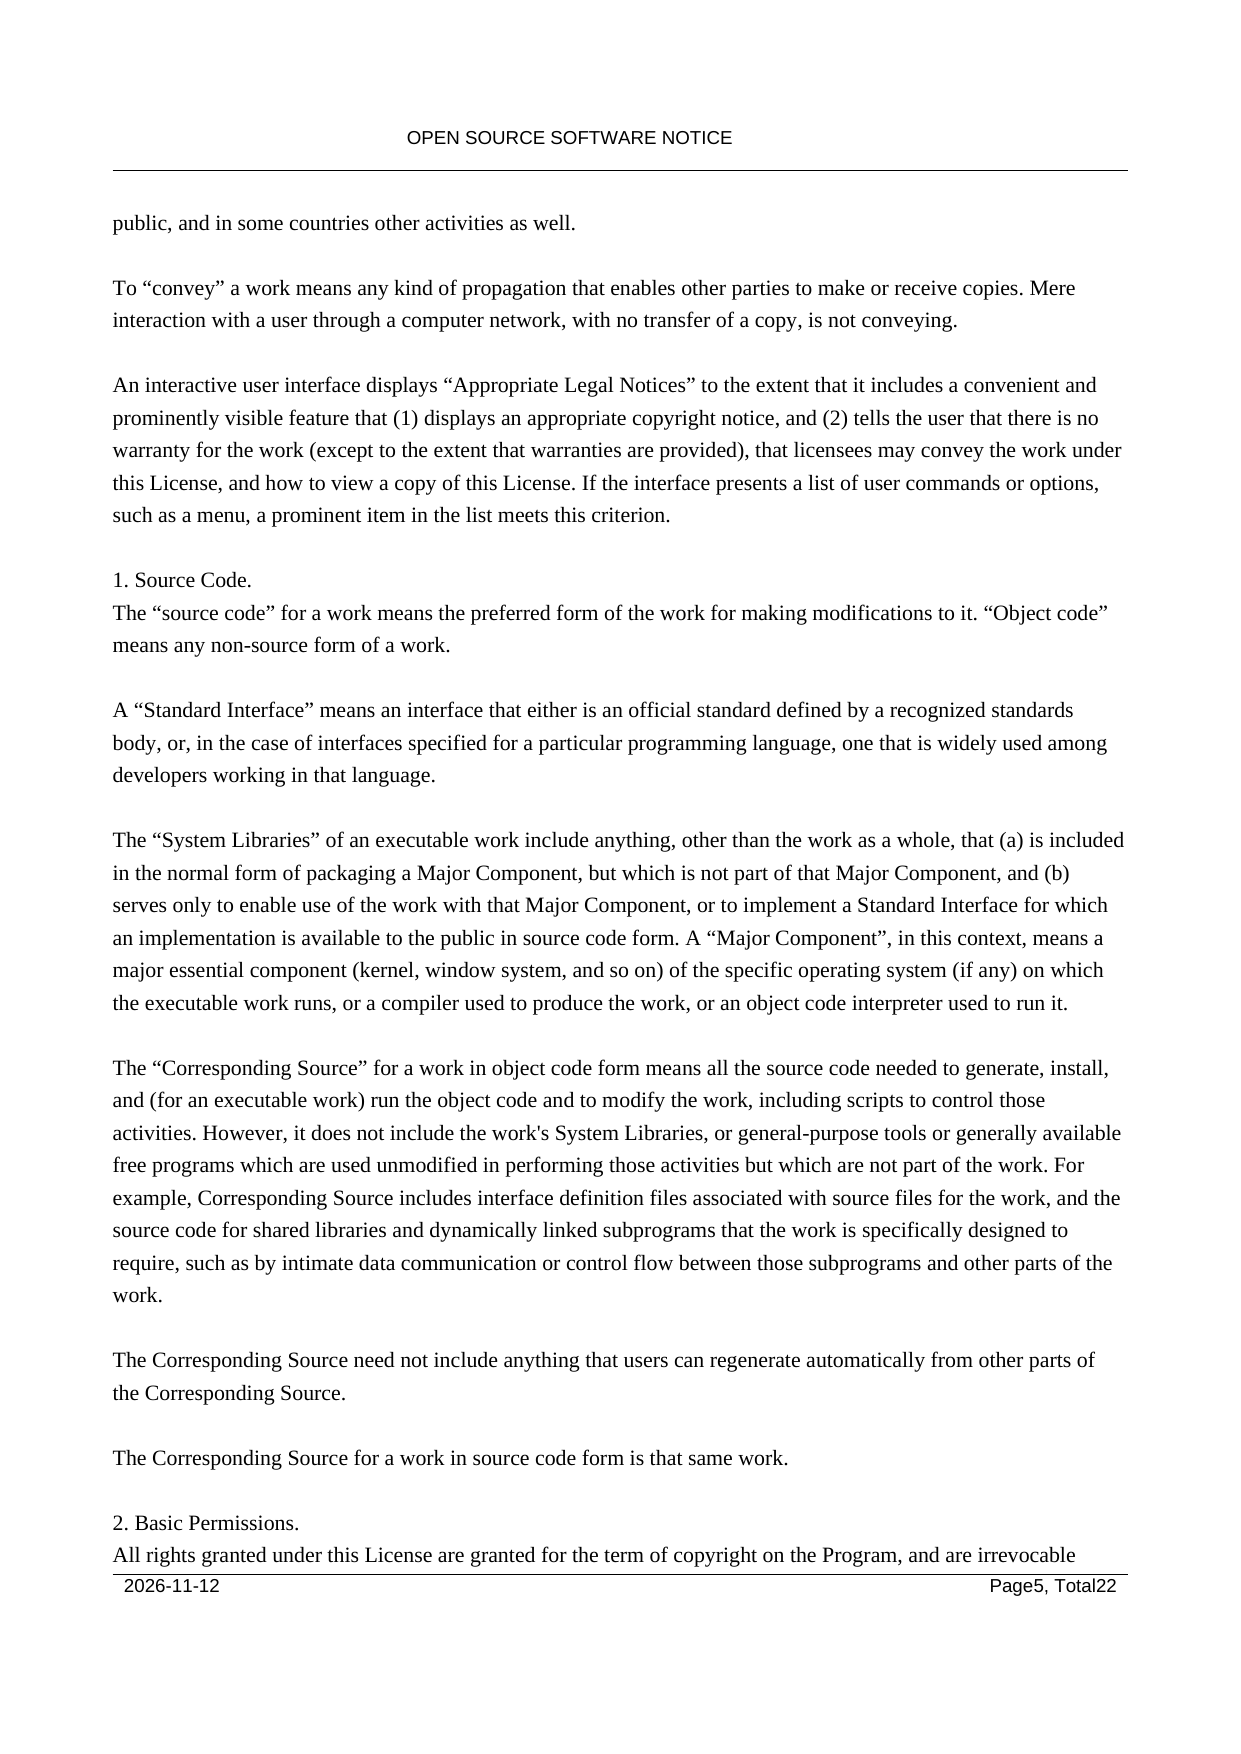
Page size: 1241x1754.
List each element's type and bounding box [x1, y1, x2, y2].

text [112, 206, 1128, 1571]
